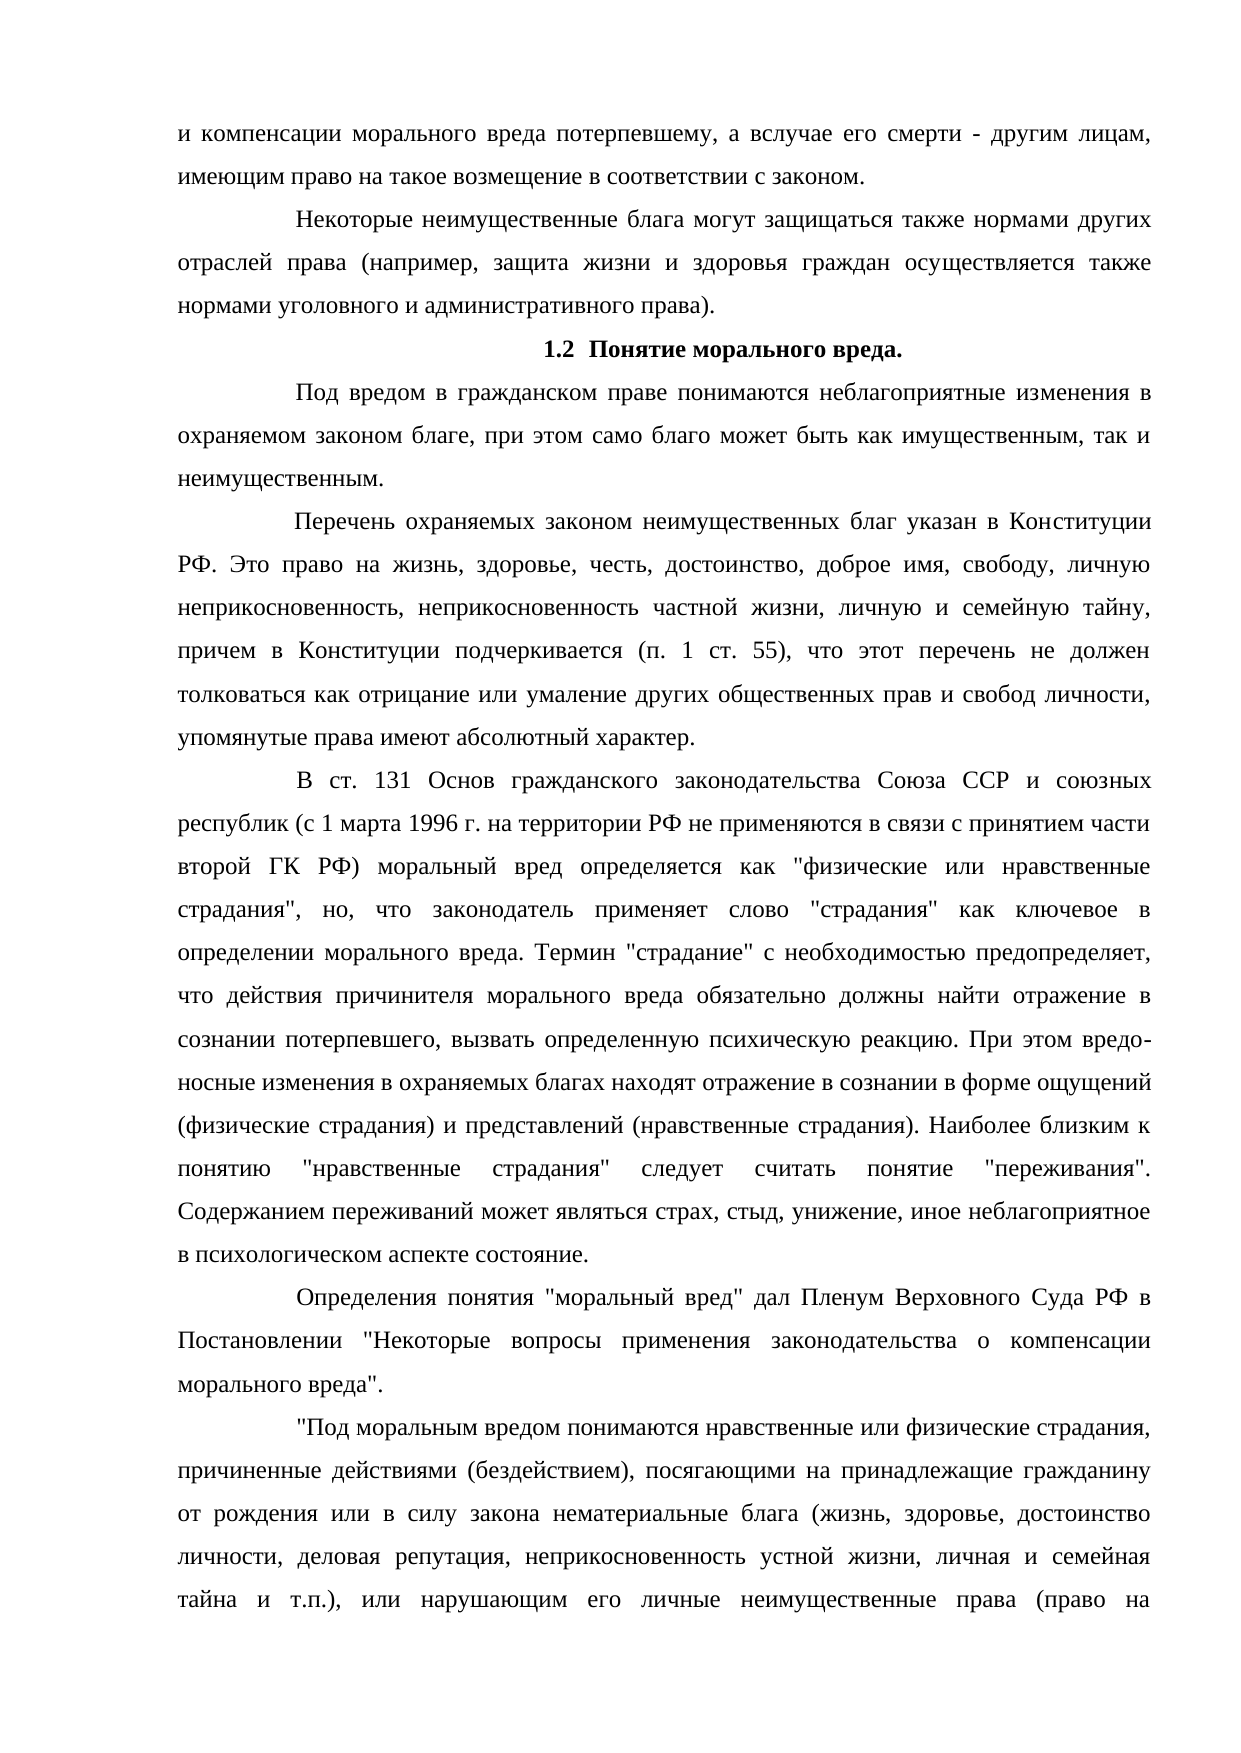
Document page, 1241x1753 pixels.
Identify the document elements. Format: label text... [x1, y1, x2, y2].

text Определения понятия "моральный вред" дал Пленум Верховного Суда РФ в Постановлении "Некоторые вопросы применения законодательства о компенсации морального вреда". [177, 1282, 1152, 1397]
text Перечень охраняемых законом неимущественных благ указан в Конституции РФ. Это право на жизнь, здоровье, честь, достоинство, доброе имя, свободу, личную неприкосновенность, неприкосновенность частной жизни, личную и семейную тайну, причем в Конституции подчеркивается (п. 1 ст. 55), что этот перечень не должен толковаться как отрицание или умаление других общественных прав и свобод личности, упомянутые права имеют абсолютный характер. [177, 506, 1152, 751]
text Некоторые неимущественные блага могут защищаться также нормами других отраслей права (например, защита жизни и здоровья граждан осуществляется также нормами уголовного и административного права). [177, 204, 1152, 319]
text Под вредом в гражданском праве понимаются неблагоприятные изменения в охраняемом законом благе, при этом само благо может быть как имущественным, так и неимущественным. [177, 377, 1152, 492]
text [177, 118, 1152, 190]
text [177, 1412, 1152, 1613]
list Понятие морального вреда. [294, 334, 1152, 362]
text В ст. 131 Основ гражданского законодательства Союза ССР и союзных республик (с 1 марта 1996 г. на территории РФ не применяются в связи с принятием части второй ГК РФ) моральный вред определяется как "физические или нравственные страдания", но, что законодатель применяет слово "страдания" как ключевое в определении морального вреда. Термин "страдание" с необходимостью предопределяет, что действия причинителя морального вреда обязательно должны найти отражение в сознании потерпевшего, вызвать определенную психическую реакцию. При этом вредоносные изменения в охраняемых благах находят отражение в сознании в форме ощущений (физические страдания) и представлений (нравственные страдания). Наиболее близким к понятию "нравственные страдания" следует считать понятие "переживания". Содержанием переживаний может являться страх, стыд, унижение, иное неблагоприятное в психологическом аспекте состояние. [177, 765, 1152, 1268]
